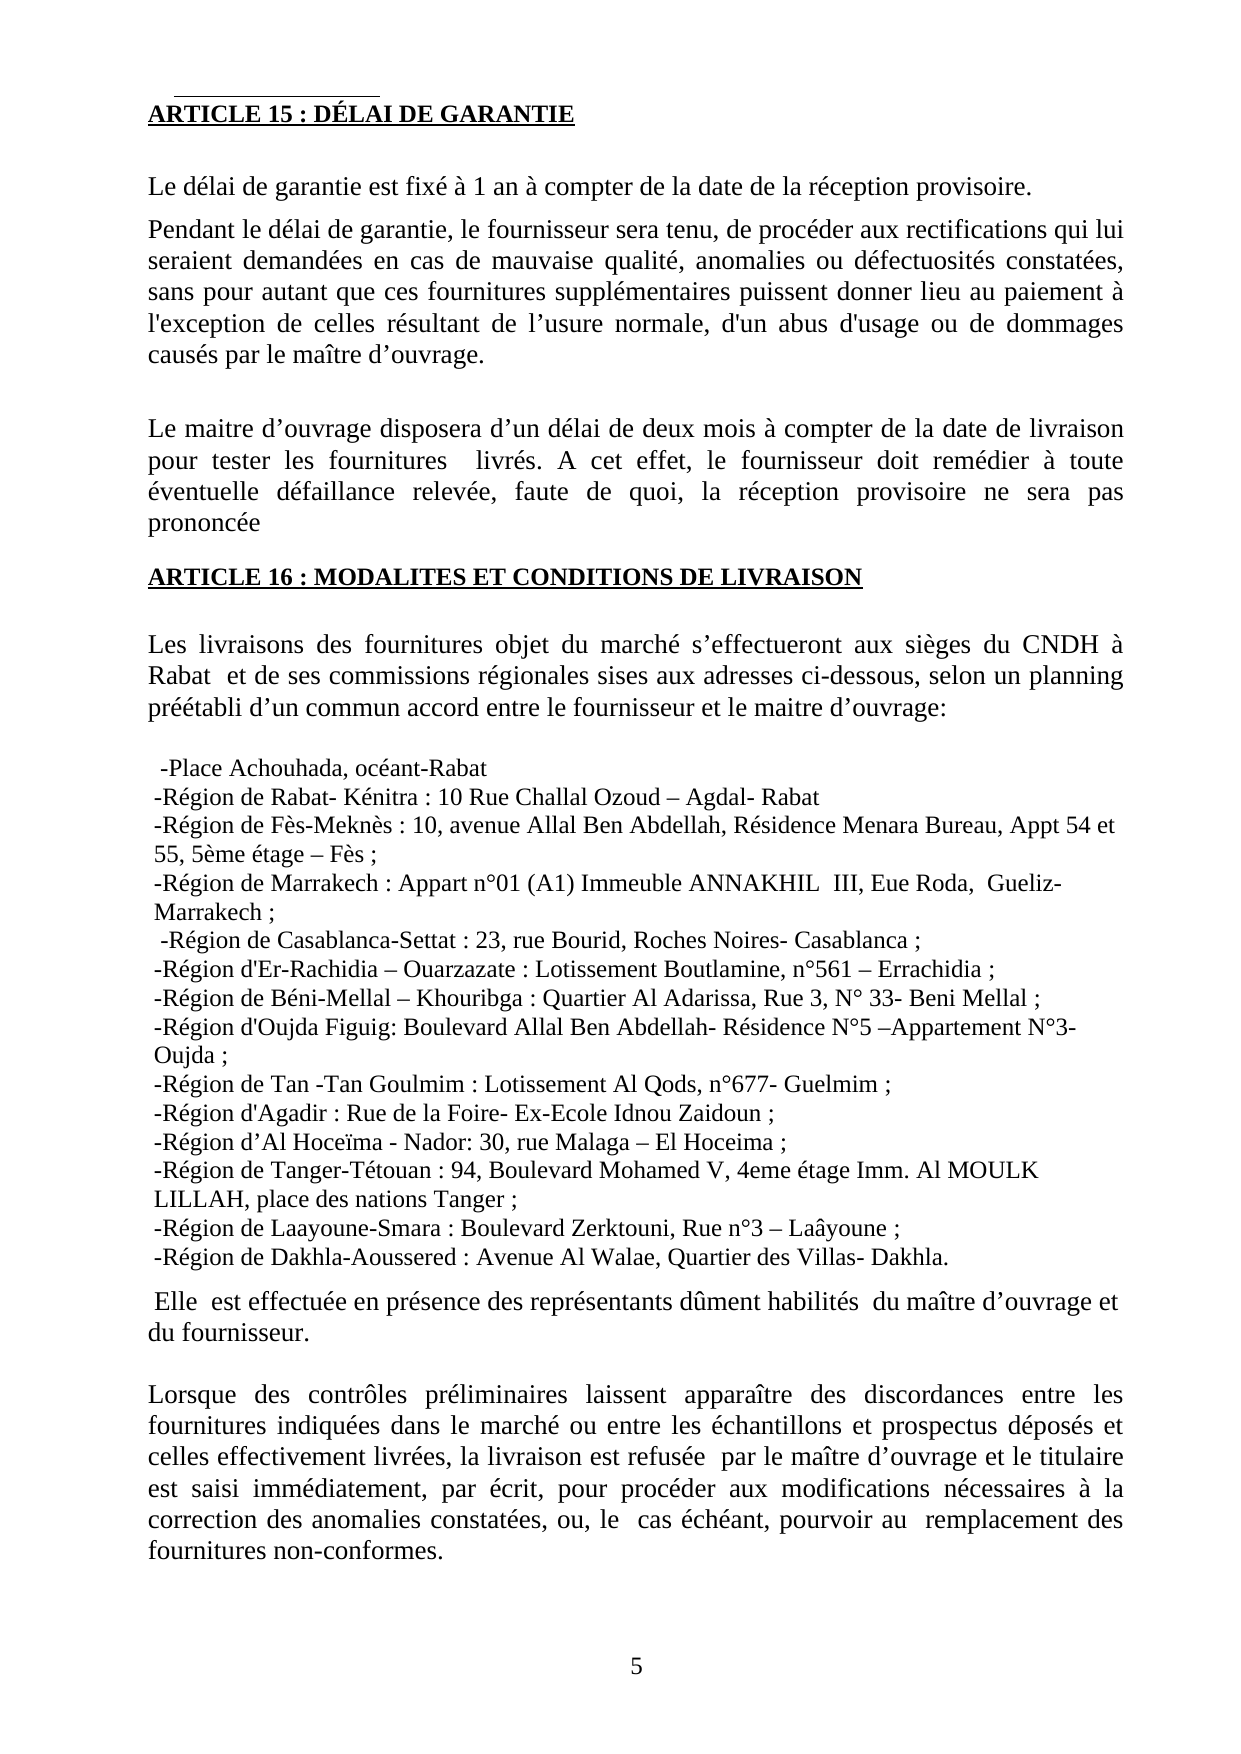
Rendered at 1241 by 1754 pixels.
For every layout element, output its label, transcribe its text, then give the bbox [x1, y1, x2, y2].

text Le délai de garantie est fixé à 1 an à compter de la date de la réception provisoire. [148, 169, 1125, 201]
text -Région de Rabat- Kénitra : 10 Rue Challal Ozoud – Agdal- Rabat [154, 782, 1125, 810]
subtitle Article 16 : MODALITES ET CONDITIONS DE LIVRAISON [148, 562, 1125, 591]
text -Région d'Oujda Figuig: Boulevard Allal Ben Abdellah- Résidence N°5 –Appartement N°3- Oujda ; [154, 1012, 1125, 1069]
text -Région de Marrakech : Appart n°01 (A1) Immeuble ANNAKHIL III, Eue Roda, Gueliz-Marrakech ; [154, 868, 1125, 925]
text -Place Achouhada, océant-Rabat [154, 753, 1125, 782]
text Pendant le délai de garantie, le fournisseur sera tenu, de procéder aux rectifications qui lui seraient demandées en cas de mauvaise qualité, anomalies ou défectuosités constatées, sans pour autant que ces fournitures supplémentaires puissent donner lieu au paiement à l'exception de celles résultant de l’usure normale, d'un abus d'usage ou de dommages causés par le maître d’ouvrage. [148, 213, 1125, 369]
text -Région de Laayoune-Smara : Boulevard Zerktouni, Rue n°3 – Laâyoune ; [154, 1213, 1125, 1242]
text -Région d’Al Hoceïma - Nador: 30, rue Malaga – El Hoceima ; [154, 1127, 1125, 1155]
text -Région de Tanger-Tétouan : 94, Boulevard Mohamed V, 4eme étage Imm. Al MOULK LILLAH, place des nations Tanger ; [154, 1155, 1125, 1213]
text -Région de Fès-Meknès : 10, avenue Allal Ben Abdellah, Résidence Menara Bureau, Appt 54 et 55, 5ème étage – Fès ; [154, 810, 1125, 868]
text ARTICLE 15 : délai de garantie [148, 99, 1125, 128]
text -Région d'Er-Rachidia – Ouarzazate : Lotissement Boutlamine, n°561 – Errachidia ; [154, 954, 1125, 983]
text -Région de Béni-Mellal – Khouribga : Quartier Al Adarissa, Rue 3, N° 33- Beni Mellal ; [154, 983, 1125, 1012]
text -Région de Tan -Tan Goulmim : Lotissement Al Qods, n°677- Guelmim ; [154, 1069, 1125, 1098]
text Les livraisons des fournitures objet du marché s’effectueront aux sièges du CNDH à Rabat et de ses commissions régionales sises aux adresses ci-dessous, selon un planning préétabli d’un commun accord entre le fournisseur et le maitre d’ouvrage: [148, 628, 1125, 722]
text Lorsque des contrôles préliminaires laissent apparaître des discordances entre les fournitures indiquées dans le marché ou entre les échantillons et prospectus déposés et celles effectivement livrées, la livraison est refusée par le maître d’ouvrage et le titulaire est saisi immédiatement, par écrit, pour procéder aux modifications nécessaires à la correction des anomalies constatées, ou, le cas échéant, pourvoir au remplacement des fournitures non-conformes. [148, 1378, 1125, 1565]
text -Région de Casablanca-Settat : 23, rue Bourid, Roches Noires- Casablanca ; [148, 925, 1125, 954]
text -Région d'Agadir : Rue de la Foire- Ex-Ecole Idnou Zaidoun ; [154, 1098, 1125, 1127]
text Elle est effectuée en présence des représentants dûment habilités du maître d’ouvrage et du fournisseur. [148, 1285, 1125, 1347]
text Le maitre d’ouvrage disposera d’un délai de deux mois à compter de la date de livraison pour tester les fournitures livrés. A cet effet, le fournisseur doit remédier à toute éventuelle défaillance relevée, faute de quoi, la réception provisoire ne sera pas prononcée [148, 413, 1125, 537]
text -Région de Dakhla-Aoussered : Avenue Al Walae, Quartier des Villas- Dakhla. [154, 1242, 1125, 1270]
